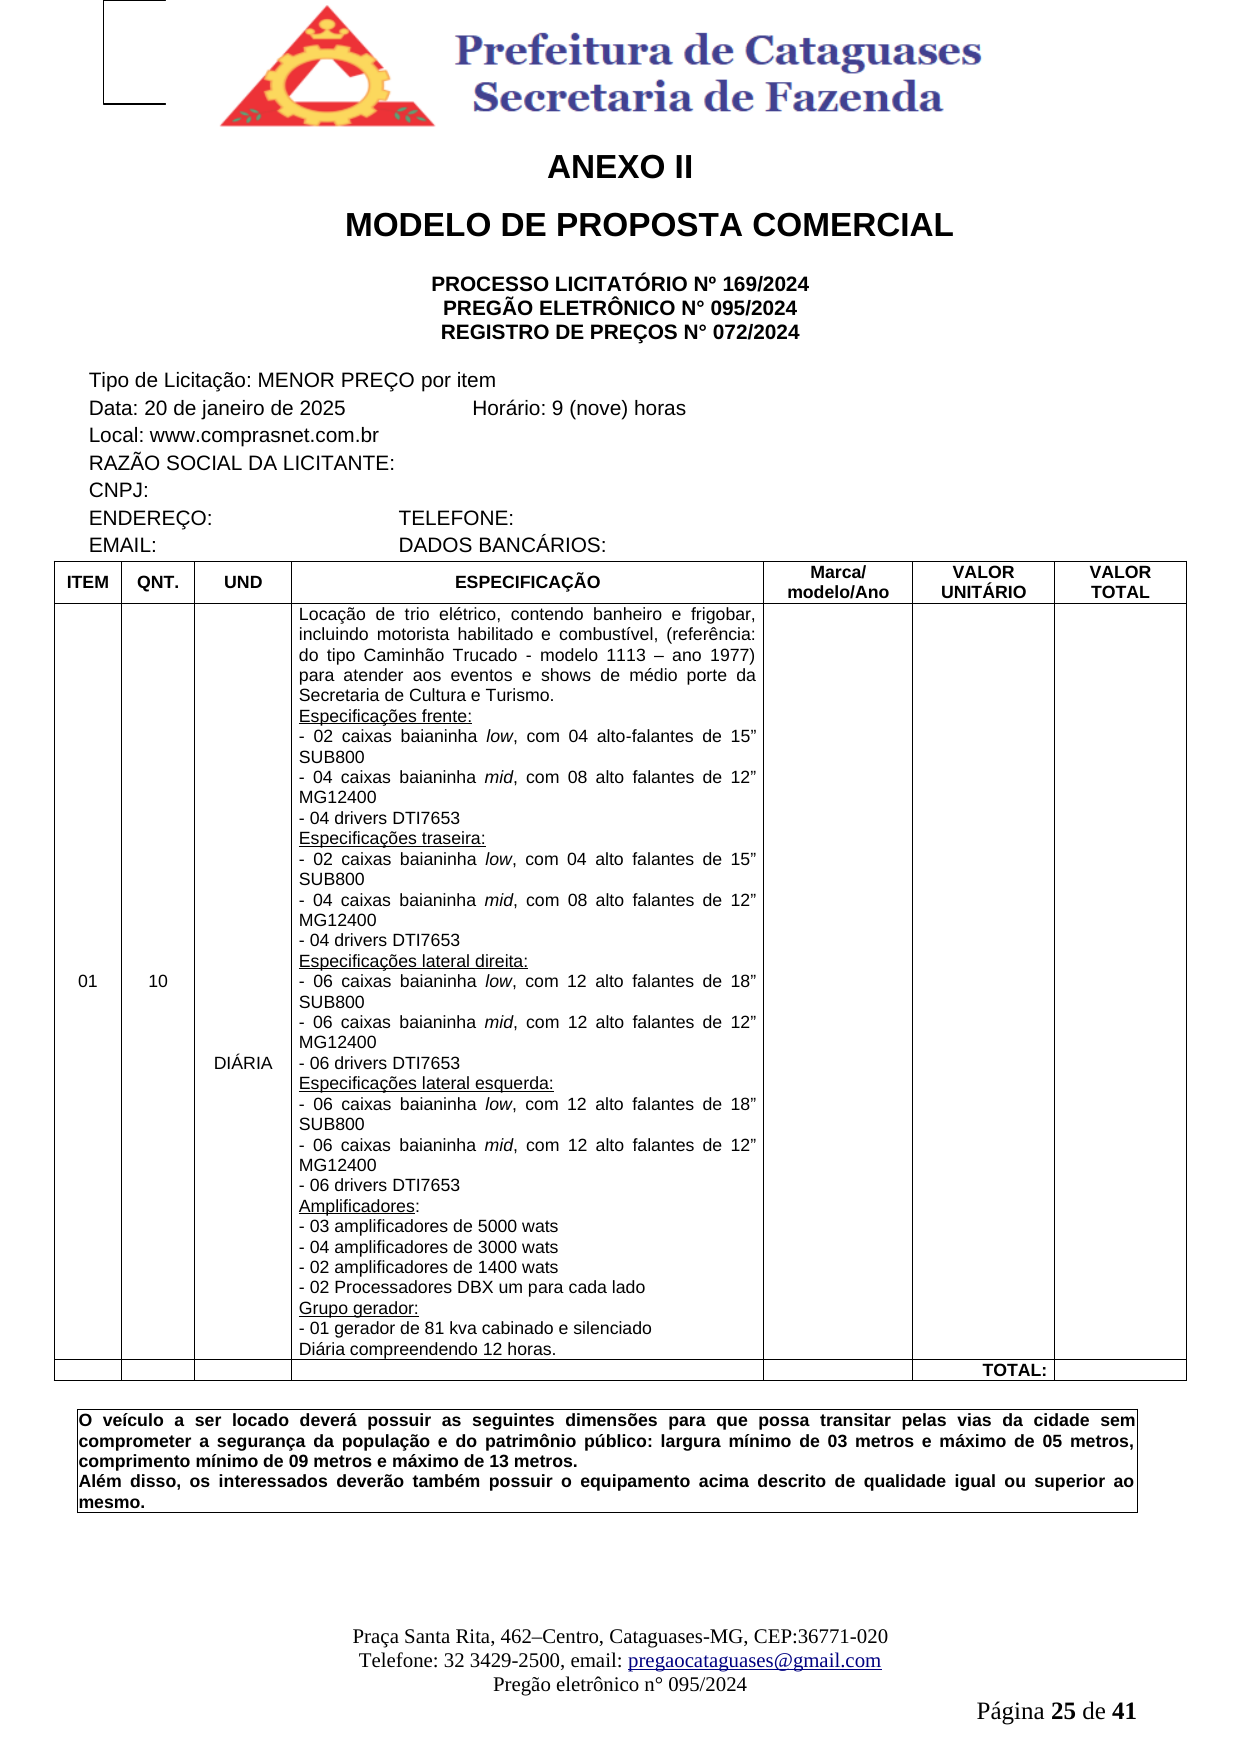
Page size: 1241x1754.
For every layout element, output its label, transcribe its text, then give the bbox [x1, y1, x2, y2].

list Além disso, os interessados deverão também possuir o equipamento acima descrito de qualidade igual ou superior ao mesmo. [78, 1470, 1137, 1512]
text PROCESSO LICITATÓRIO Nº 169/2024 [103, 272, 1137, 296]
text REGISTRO DE PREÇOS N° 072/2024 [103, 320, 1137, 344]
table_cell [764, 1360, 912, 1380]
text Tipo de Licitação: MENOR PREÇO por item [88, 368, 1137, 392]
text RAZÃO SOCIAL DA LICITANTE: [88, 451, 1137, 474]
table_header UND [195, 562, 291, 602]
table_cell [913, 604, 1054, 1359]
table_cell Locação de trio elétrico, contendo banheiro e frigobar, incluindo motorista habilitado e combustível, (referência: do tipo Caminhão Trucado - modelo 1113 – ano 1977) para atender aos eventos e shows de médio porte da Secretaria de Cultura e Turismo. Especificações frente: - 02 caixas baianinha low, com 04 alto-falantes de 15” SUB800 - 04 caixas baianinha mid, com 08 alto falantes de 12” MG12400 - 04 drivers DTI7653 Especificações traseira: - 02 caixas baianinha low, com 04 alto falantes de 15” SUB800 - 04 caixas baianinha mid, com 08 alto falantes de 12” MG12400 - 04 drivers DTI7653 Especificações lateral direita: - 06 caixas baianinha low, com 12 alto falantes de 18” SUB800 - 06 caixas baianinha mid, com 12 alto falantes de 12” MG12400 - 06 drivers DTI7653 Especificações lateral esquerda: - 06 caixas baianinha low, com 12 alto falantes de 18” SUB800 - 06 caixas baianinha mid, com 12 alto falantes de 12” MG12400 - 06 drivers DTI7653 Amplificadores: - 03 amplificadores de 5000 wats - 04 amplificadores de 3000 wats - 02 amplificadores de 1400 wats - 02 Processadores DBX um para cada lado Grupo gerador: - 01 gerador de 81 kva cabinado e silenciado Diária compreendendo 12 horas. [292, 604, 763, 1359]
table_header ITEM [55, 562, 121, 602]
table_header VALOR UNITÁRIO [913, 562, 1054, 602]
table_cell [195, 1360, 291, 1380]
table_header Marca/modelo/Ano [764, 562, 912, 602]
text Local: www.comprasnet.com.br [88, 423, 1137, 447]
text CNPJ: [88, 478, 1137, 502]
list ANEXO II [103, 147, 1137, 186]
table_header VALOR TOTAL [1055, 562, 1186, 602]
table_cell 10 [122, 604, 194, 1359]
text PREGÃO ELETRÔNICO N° 095/2024 [103, 296, 1137, 320]
table_cell 01 [55, 604, 121, 1359]
table_cell DIÁRIA [195, 604, 291, 1359]
table_cell [1055, 604, 1186, 1359]
table_cell [1055, 1360, 1186, 1380]
text MODELO DE PROPOSTA COMERCIAL [103, 205, 1137, 243]
table_cell TOTAL: [913, 1360, 1054, 1380]
table_header QNT. [122, 562, 194, 602]
picture [165, 0, 1075, 148]
table_cell [55, 1360, 121, 1380]
table_cell [764, 604, 912, 1359]
table_cell [292, 1360, 763, 1380]
text Data: 20 de janeiro de 2025 Horário: 9 (nove) horas [88, 396, 1137, 419]
list O veículo a ser locado deverá possuir as seguintes dimensões para que possa transitar pelas vias da cidade sem comprometer a segurança da população e do patrimônio público: largura mínimo de 03 metros e máximo de 05 metros, comprimento mínimo de 09 metros e máximo de 13 metros. [78, 1410, 1137, 1470]
table_header ESPECIFICAÇÃO [292, 562, 763, 602]
text EMAIL: DADOS BANCÁRIOS: [88, 533, 1137, 557]
table_cell [122, 1360, 194, 1380]
text ENDEREÇO: TELEFONE: [88, 506, 1137, 529]
